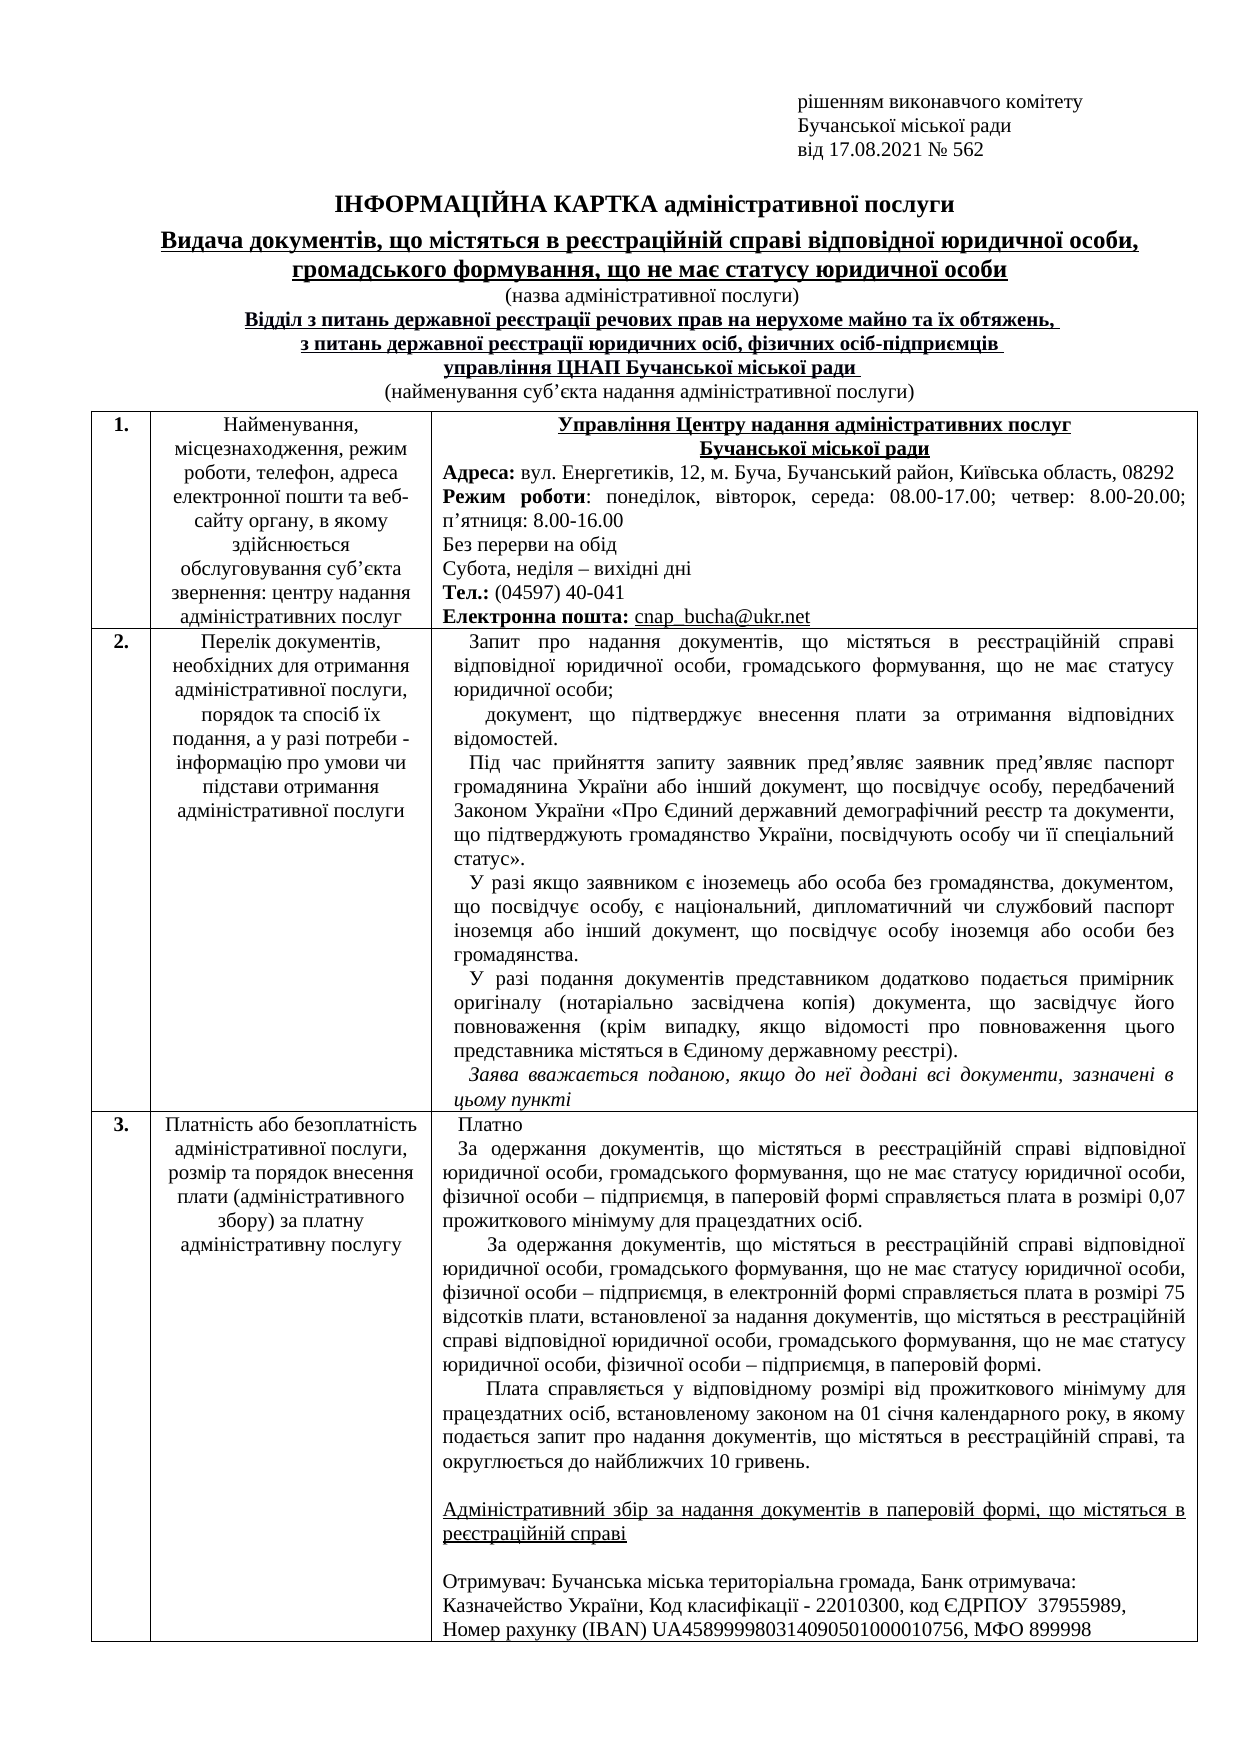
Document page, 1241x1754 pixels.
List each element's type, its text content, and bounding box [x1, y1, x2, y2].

table_cell [432, 629, 1197, 1111]
text рішенням виконавчого комітету [797, 88, 1181, 113]
table_header 1. [92, 412, 150, 628]
text управління ЦНАП Бучанської міської ради [148, 355, 1152, 379]
text з питань державної реєстрації юридичних осіб, фізичних осіб-підприємців [148, 331, 1152, 355]
text (найменування суб’єкта надання адміністративної послуги) [148, 379, 1152, 403]
text (назва адміністративної послуги) [148, 283, 1152, 307]
table_cell 3. [92, 1112, 150, 1641]
text Видача документів, що містяться в реєстраційній справі відповідної юридичної особи, громадського формування, що не має статусу юридичної особи [148, 226, 1152, 283]
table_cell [151, 1112, 431, 1641]
text від 17.08.2021 № 562 8 [797, 137, 1078, 161]
table_header Найменування, місцезнаходження, режим роботи, телефон, адреса електронної пошти та веб-сайту органу, в якому здійснюється обслуговування суб’єкта звернення: центру надання адміністративних послуг [151, 412, 431, 628]
table_header Управління Центру надання адміністративних послуг Бучанської міської ради Адреса: вул. Енергетиків, 12, м. Буча, Бучанський район, Київська область, 08292 Режим роботи: понеділок, вівторок, середа: 08.00-17.00; четвер: 8.00-20.00; п’ятниця: 8.00-16.00 Без перерви на обід Субота, неділя – вихідні дні Тел.: (04597) 40-041 Електронна пошта: cnap_bucha@ukr.net [432, 412, 1197, 628]
text ІНФОРМАЦІЙНА КАРТКА адміністративної послуги [325, 189, 964, 218]
text Бучанської міської ради [797, 113, 1181, 137]
table_cell Перелік документів, необхідних для отримання адміністративної послуги, порядок та спосіб їх подання, а у разі потреби - інформацію про умови чи підстави отримання адміністративної послуги [151, 629, 431, 1111]
text Відділ з питань державної реєстрації речових прав на нерухоме майно та їх обтяжень, [148, 307, 1152, 331]
table_cell 2. [92, 629, 150, 1111]
